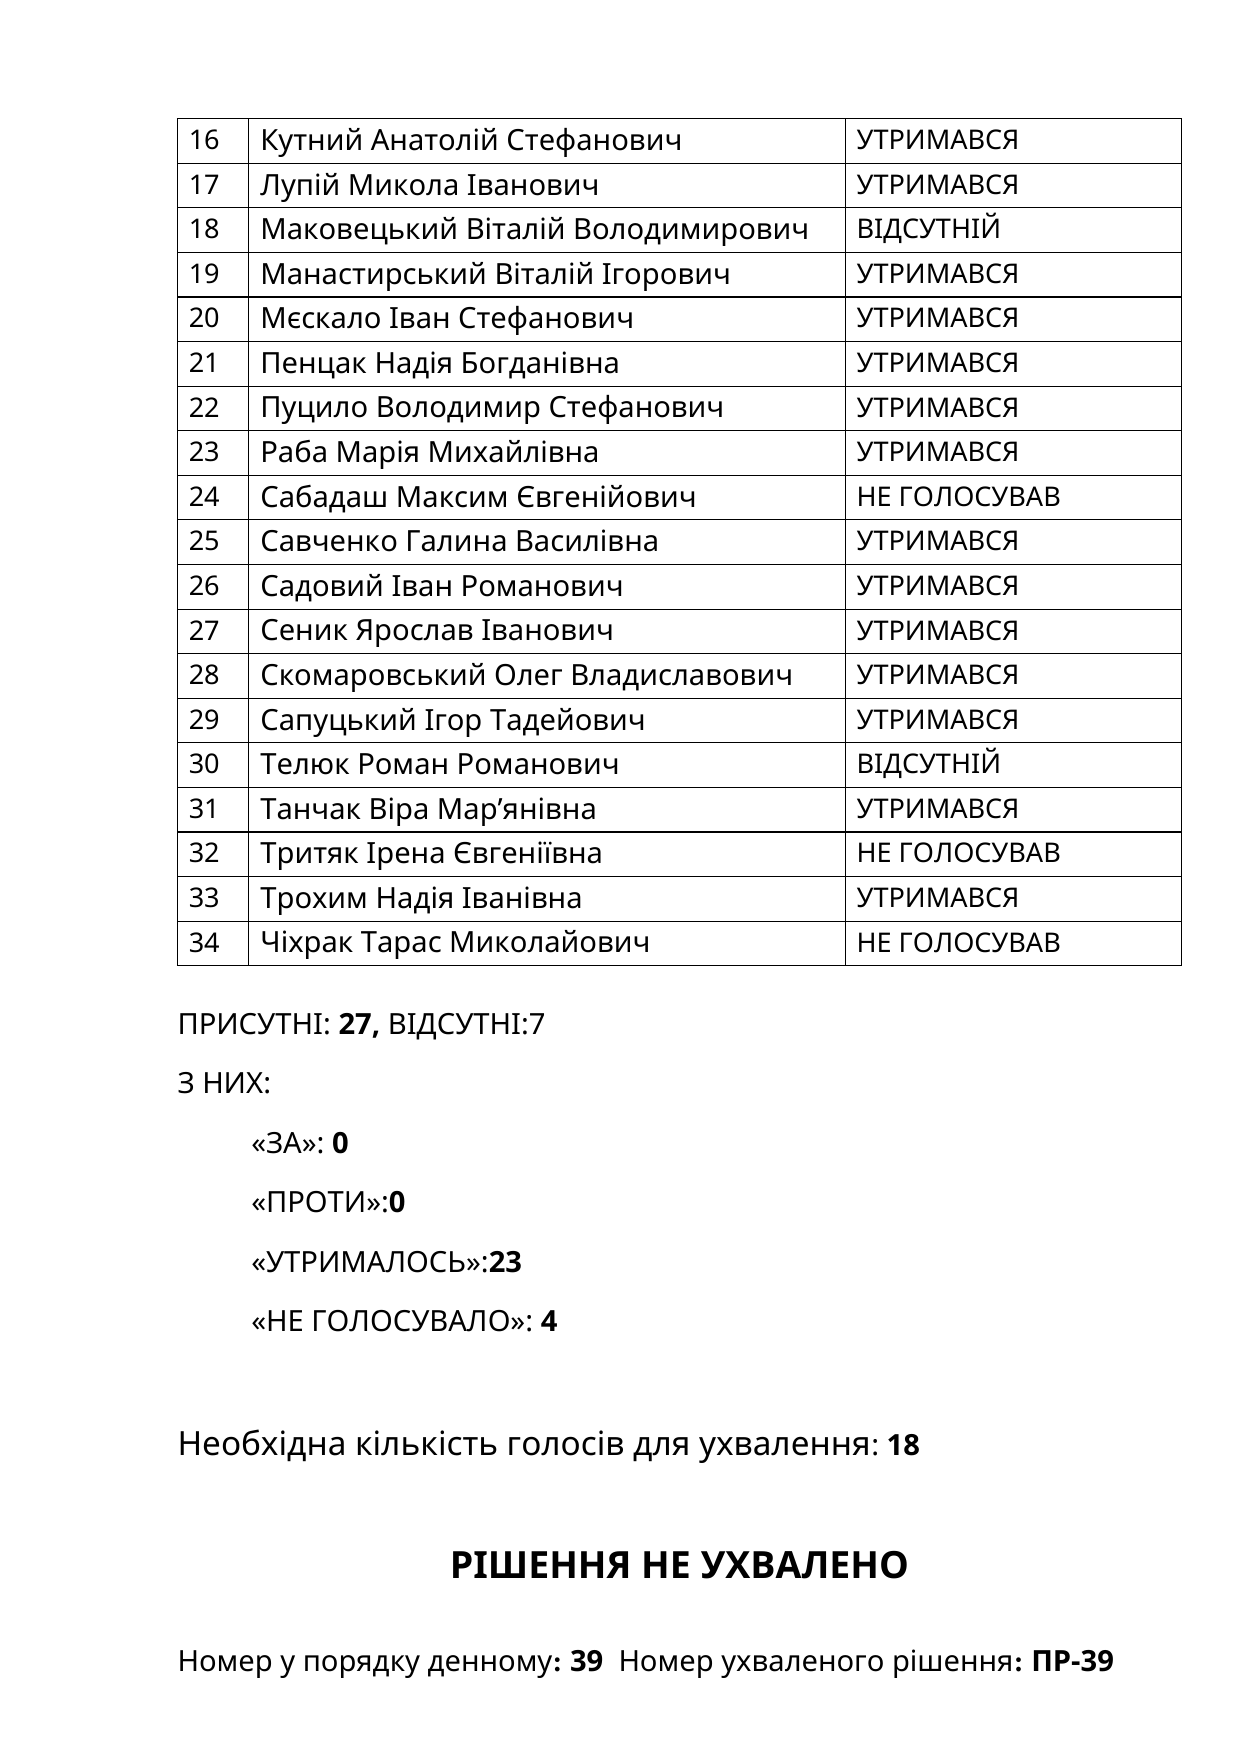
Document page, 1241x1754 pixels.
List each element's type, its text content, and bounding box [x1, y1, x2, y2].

table_cell 24 [178, 476, 248, 519]
table_cell 29 [178, 699, 248, 742]
text «УТРИМАЛОСЬ»:23 [177, 1241, 1181, 1281]
text «НЕ ГОЛОСУВАЛО»: 4 [177, 1301, 1181, 1340]
table_cell Чіхрак Тарас Миколайович [249, 922, 845, 965]
table_cell УТРИМАВСЯ [846, 565, 1181, 608]
table_cell 19 [178, 253, 248, 296]
text Необхідна кількість голосів для ухвалення: 18 [177, 1419, 1181, 1465]
table_cell Сапуцький Ігор Тадейович [249, 699, 845, 742]
table_cell Садовий Іван Романович [249, 565, 845, 608]
table_cell УТРИМАВСЯ [846, 164, 1181, 207]
table_cell 20 [178, 298, 248, 341]
table_cell Раба Марія Михайлівна [249, 431, 845, 475]
table_cell НЕ ГОЛОСУВАВ [846, 476, 1181, 519]
table_cell УТРИМАВСЯ [846, 610, 1181, 653]
table_cell УТРИМАВСЯ [846, 431, 1181, 475]
table_cell Сеник Ярослав Іванович [249, 610, 845, 653]
table_cell УТРИМАВСЯ [846, 342, 1181, 386]
table_cell НЕ ГОЛОСУВАВ [846, 922, 1181, 965]
text «ЗА»: 0 [177, 1122, 1181, 1162]
table_cell Сабадаш Максим Євгенійович [249, 476, 845, 519]
table_cell НЕ ГОЛОСУВАВ [846, 833, 1181, 876]
text «ПРОТИ»:0 [177, 1182, 1181, 1221]
table_cell УТРИМАВСЯ [846, 699, 1181, 742]
table_cell Маковецький Віталій Володимирович [249, 208, 845, 252]
table_cell Савченко Галина Василівна [249, 520, 845, 564]
table_cell УТРИМАВСЯ [846, 298, 1181, 341]
table_cell УТРИМАВСЯ [846, 387, 1181, 430]
table_cell Пуцило Володимир Стефанович [249, 387, 845, 430]
table_cell 23 [178, 431, 248, 475]
text З НИХ: [177, 1063, 1181, 1102]
table_cell 22 [178, 387, 248, 430]
table_cell 21 [178, 342, 248, 386]
table_cell 31 [178, 788, 248, 831]
text РІШЕННЯ НЕ УХВАЛЕНО [177, 1539, 1181, 1590]
table_cell ВІДСУТНІЙ [846, 743, 1181, 787]
text ПРИСУТНІ: 27, ВІДСУТНІ:7 [177, 1003, 1181, 1043]
table_cell Телюк Роман Романович [249, 743, 845, 787]
table_cell ВІДСУТНІЙ [846, 208, 1181, 252]
table_cell 26 [178, 565, 248, 608]
table_cell Тритяк Ірена Євгеніївна [249, 833, 845, 876]
table_cell 25 [178, 520, 248, 564]
table_cell 32 [178, 833, 248, 876]
table_cell УТРИМАВСЯ [846, 119, 1181, 163]
table_cell УТРИМАВСЯ [846, 520, 1181, 564]
table_cell Манастирський Віталій Ігорович [249, 253, 845, 296]
table_cell 27 [178, 610, 248, 653]
table_cell Танчак Віра Мар’янівна [249, 788, 845, 831]
table_cell УТРИМАВСЯ [846, 877, 1181, 921]
table_cell Мєскало Іван Стефанович [249, 298, 845, 341]
table_cell 17 [178, 164, 248, 207]
table_cell Скомаровський Олег Владиславович [249, 654, 845, 698]
table_cell 28 [178, 654, 248, 698]
table_cell 16 [178, 119, 248, 163]
table_cell Лупій Микола Іванович [249, 164, 845, 207]
table_cell УТРИМАВСЯ [846, 788, 1181, 831]
table_cell 33 [178, 877, 248, 921]
table_cell Трохим Надія Іванівна [249, 877, 845, 921]
table_cell УТРИМАВСЯ [846, 253, 1181, 296]
table_cell 34 [178, 922, 248, 965]
table_cell УТРИМАВСЯ [846, 654, 1181, 698]
table_cell Кутний Анатолій Стефанович [249, 119, 845, 163]
table_cell 18 [178, 208, 248, 252]
table_cell Пенцак Надія Богданівна [249, 342, 845, 386]
table_cell 30 [178, 743, 248, 787]
